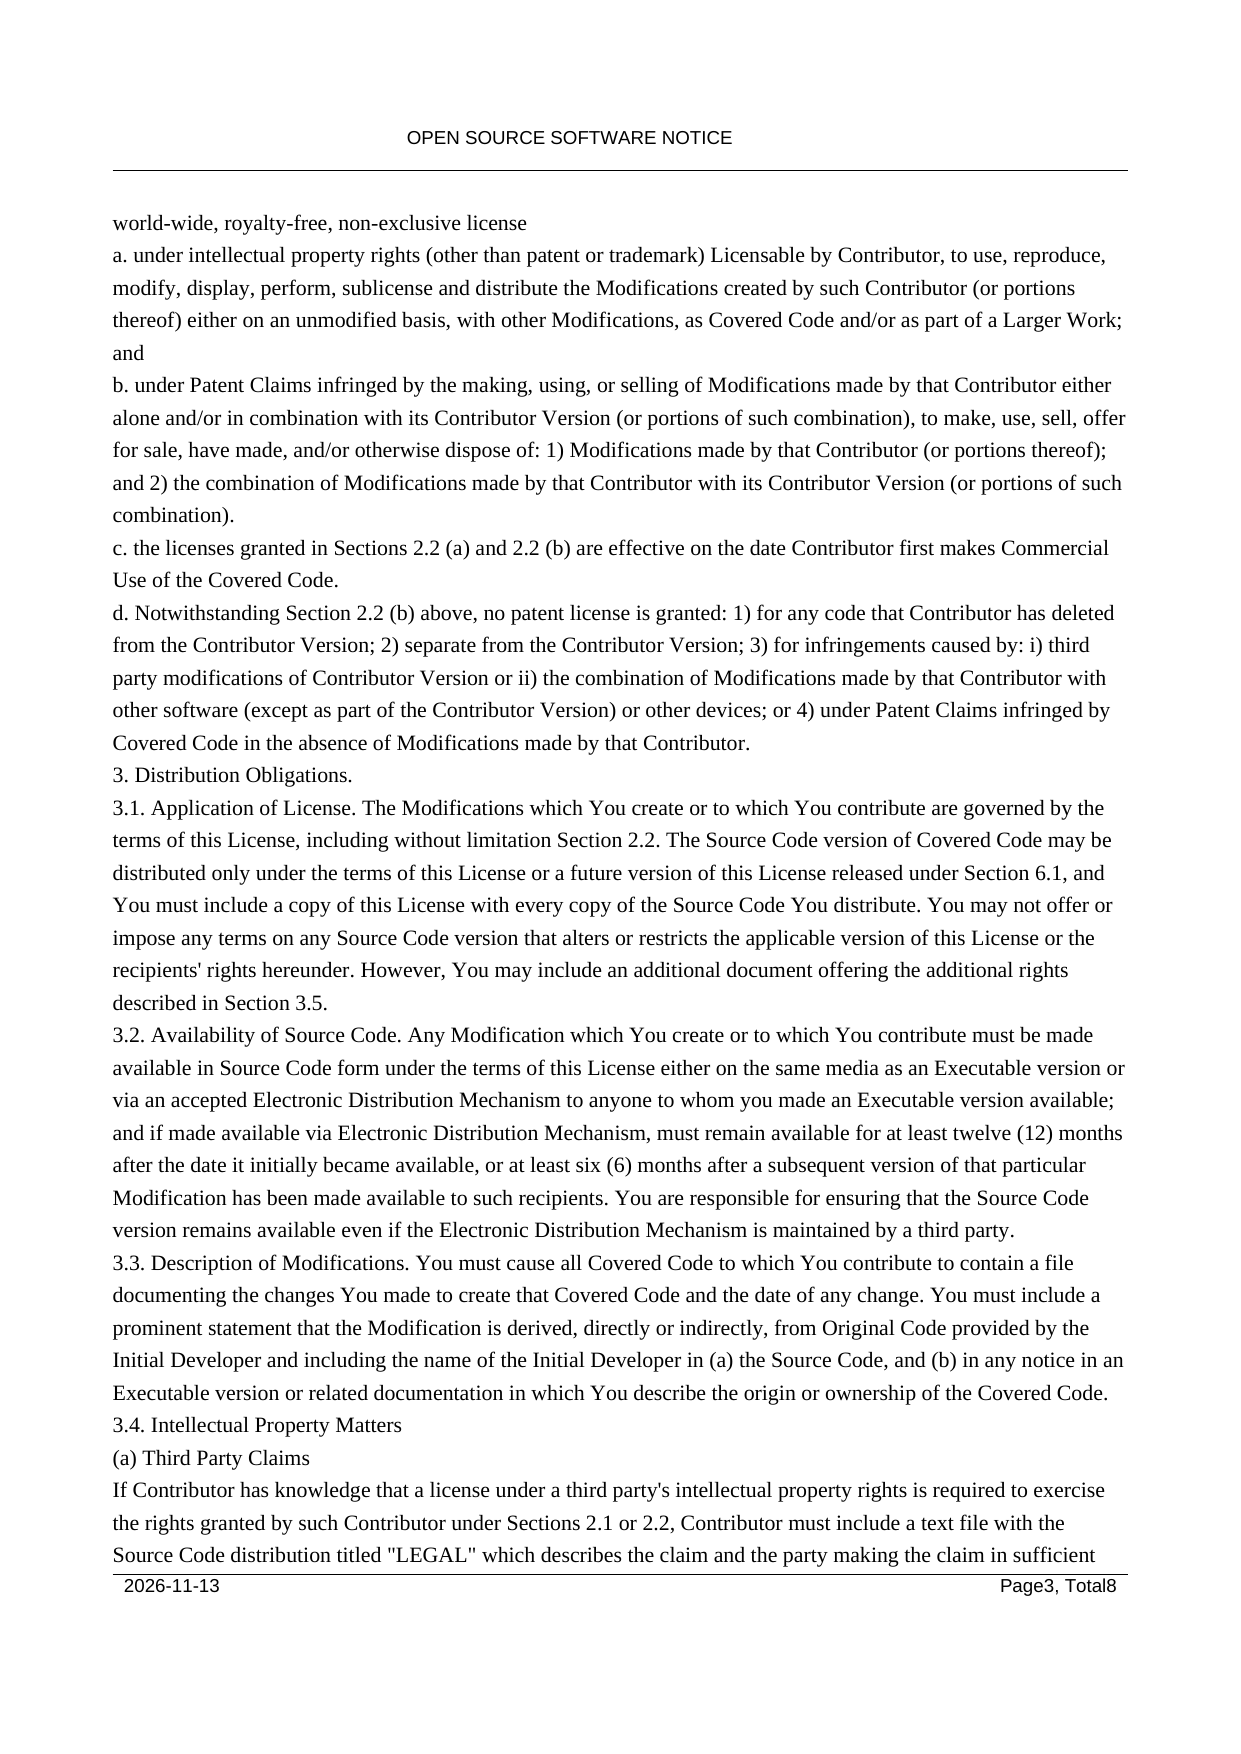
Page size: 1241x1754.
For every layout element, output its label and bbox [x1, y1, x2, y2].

text [112, 206, 1128, 1571]
